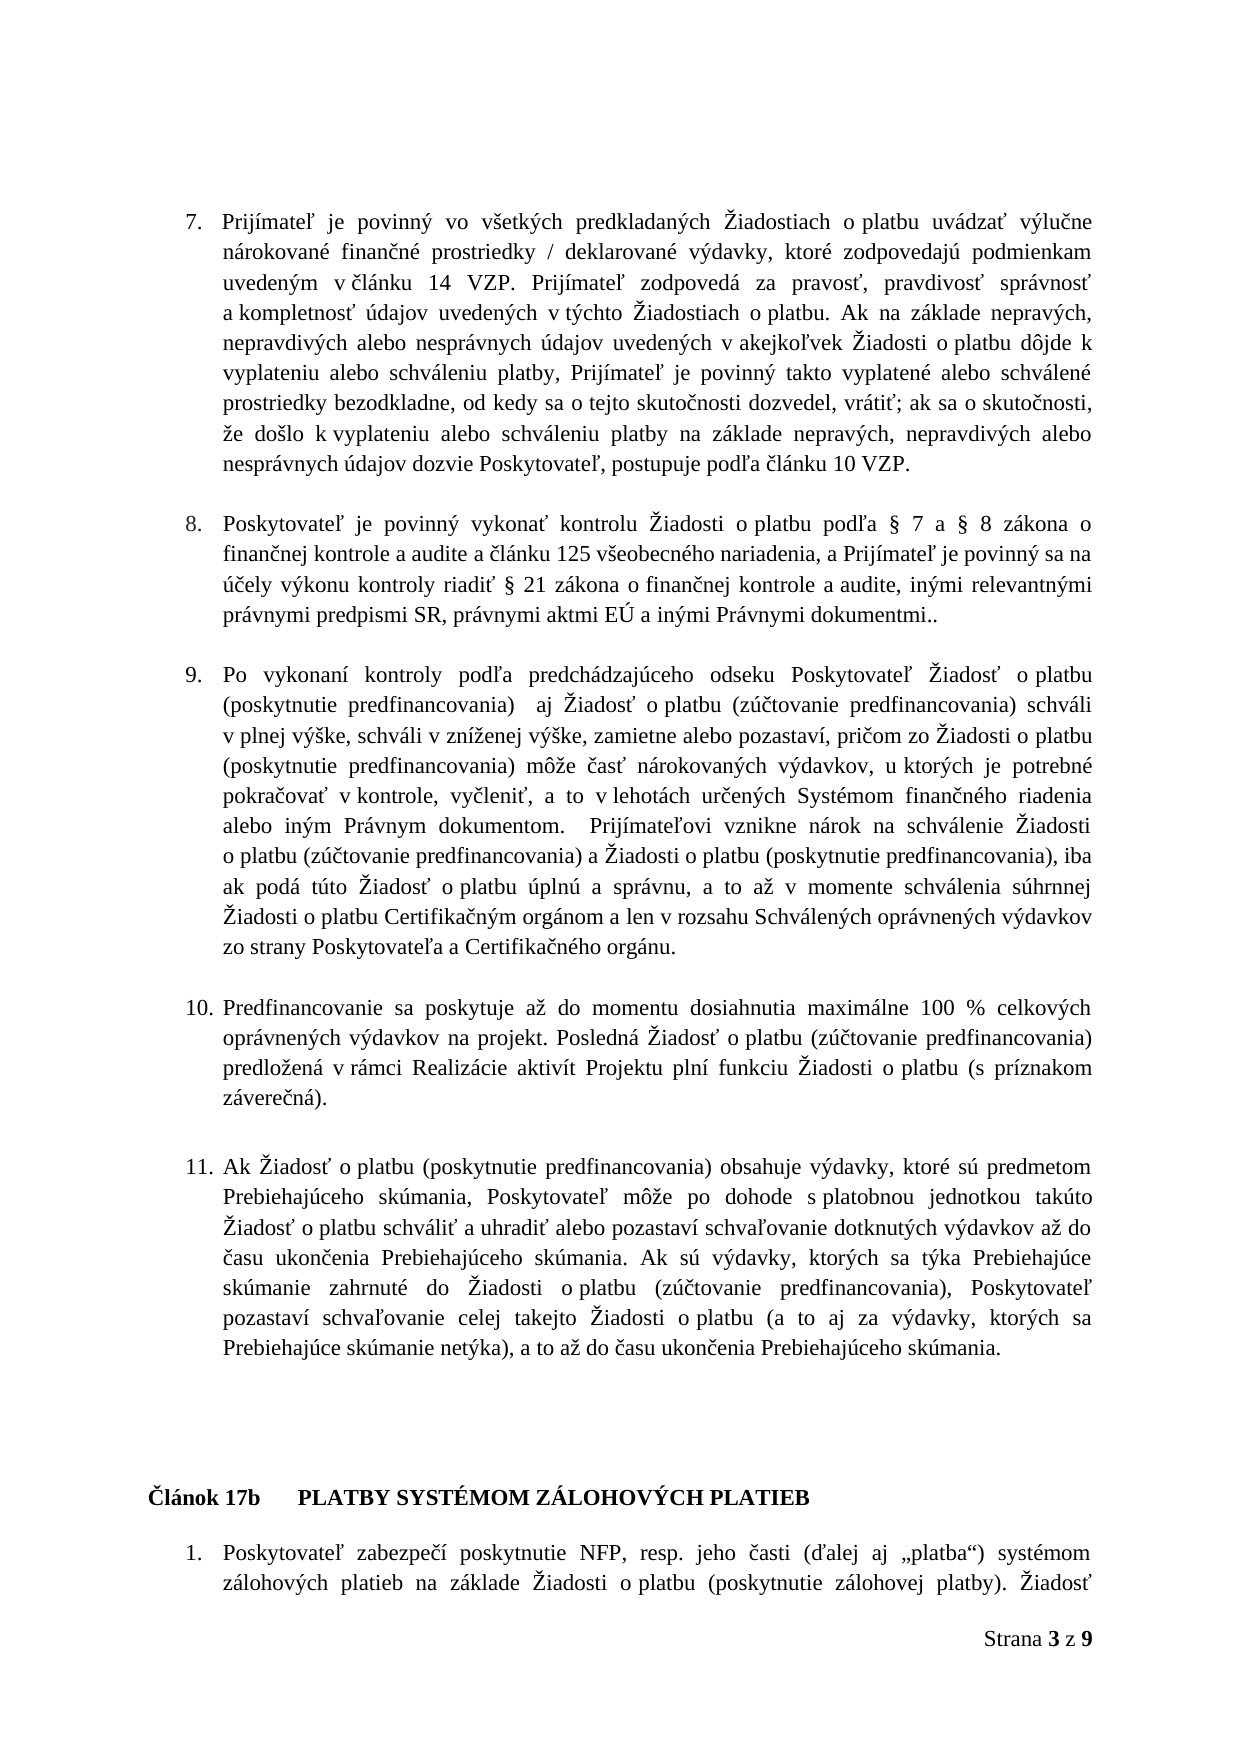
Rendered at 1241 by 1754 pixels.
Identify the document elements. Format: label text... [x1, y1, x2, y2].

list Poskytovateľ je povinný vykonať kontrolu Žiadosti o platbu podľa § 7 a § 8 zákona o finančnej kontrole a audite a článku 125 všeobecného nariadenia, a Prijímateľ je povinný sa na účely výkonu kontroly riadiť § 21 zákona o finančnej kontrole a audite, inými relevantnými právnymi predpismi SR, právnymi aktmi EÚ a inými Právnymi dokumentmi.. [185, 510, 1092, 627]
list Po vykonaní kontroly podľa predchádzajúceho odseku Poskytovateľ Žiadosť o platbu (poskytnutie predfinancovania) aj Žiadosť o platbu (zúčtovanie predfinancovania) schváli v plnej výške, schváli v zníženej výške, zamietne alebo pozastaví, pričom zo Žiadosti o platbu (poskytnutie predfinancovania) môže časť nárokovaných výdavkov, u ktorých je potrebné pokračovať v kontrole, vyčleniť, a to v lehotách určených Systémom finančného riadenia alebo iným Právnym dokumentom. Prijímateľovi vznikne nárok na schválenie Žiadosti o platbu (zúčtovanie predfinancovania) a Žiadosti o platbu (poskytnutie predfinancovania), iba ak podá túto Žiadosť o platbu úplnú a správnu, a to až v momente schválenia súhrnnej Žiadosti o platbu Certifikačným orgánom a len v rozsahu Schválených oprávnených výdavkov zo strany Poskytovateľa a Certifikačného orgánu. [185, 661, 1092, 959]
text Článok 17b PLATBY SYSTÉMOM ZÁLOHOVÝCH PLATIEB [148, 1484, 1092, 1510]
list Prijímateľ je povinný vo všetkých predkladaných Žiadostiach o platbu uvádzať výlučne nárokované finančné prostriedky / deklarované výdavky, ktoré zodpovedajú podmienkam uvedeným v článku 14 VZP. Prijímateľ zodpovedá za pravosť, pravdivosť správnosť a kompletnosť údajov uvedených v týchto Žiadostiach o platbu. Ak na základe nepravých, nepravdivých alebo nesprávnych údajov uvedených v akejkoľvek Žiadosti o platbu dôjde k vyplateniu alebo schváleniu platby, Prijímateľ je povinný takto vyplatené alebo schválené prostriedky bezodkladne, od kedy sa o tejto skutočnosti dozvedel, vrátiť; ak sa o skutočnosti, že došlo k vyplateniu alebo schváleniu platby na základe nepravých, nepravdivých alebo nesprávnych údajov dozvie Poskytovateľ, postupuje podľa článku 10 VZP. [185, 208, 1092, 476]
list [185, 1539, 1092, 1596]
list Ak Žiadosť o platbu (poskytnutie predfinancovania) obsahuje výdavky, ktoré sú predmetom Prebiehajúceho skúmania, Poskytovateľ môže po dohode s platobnou jednotkou takúto Žiadosť o platbu schváliť a uhradiť alebo pozastaví schvaľovanie dotknutých výdavkov až do času ukončenia Prebiehajúceho skúmania. Ak sú výdavky, ktorých sa týka Prebiehajúce skúmanie zahrnuté do Žiadosti o platbu (zúčtovanie predfinancovania), Poskytovateľ pozastaví schvaľovanie celej takejto Žiadosti o platbu (a to aj za výdavky, ktorých sa Prebiehajúce skúmanie netýka), a to až do času ukončenia Prebiehajúceho skúmania. [185, 1153, 1092, 1361]
list Predfinancovanie sa poskytuje až do momentu dosiahnutia maximálne 100 % celkových oprávnených výdavkov na projekt. Posledná Žiadosť o platbu (zúčtovanie predfinancovania) predložená v rámci Realizácie aktivít Projektu plní funkciu Žiadosti o platbu (s príznakom záverečná). [185, 993, 1092, 1111]
